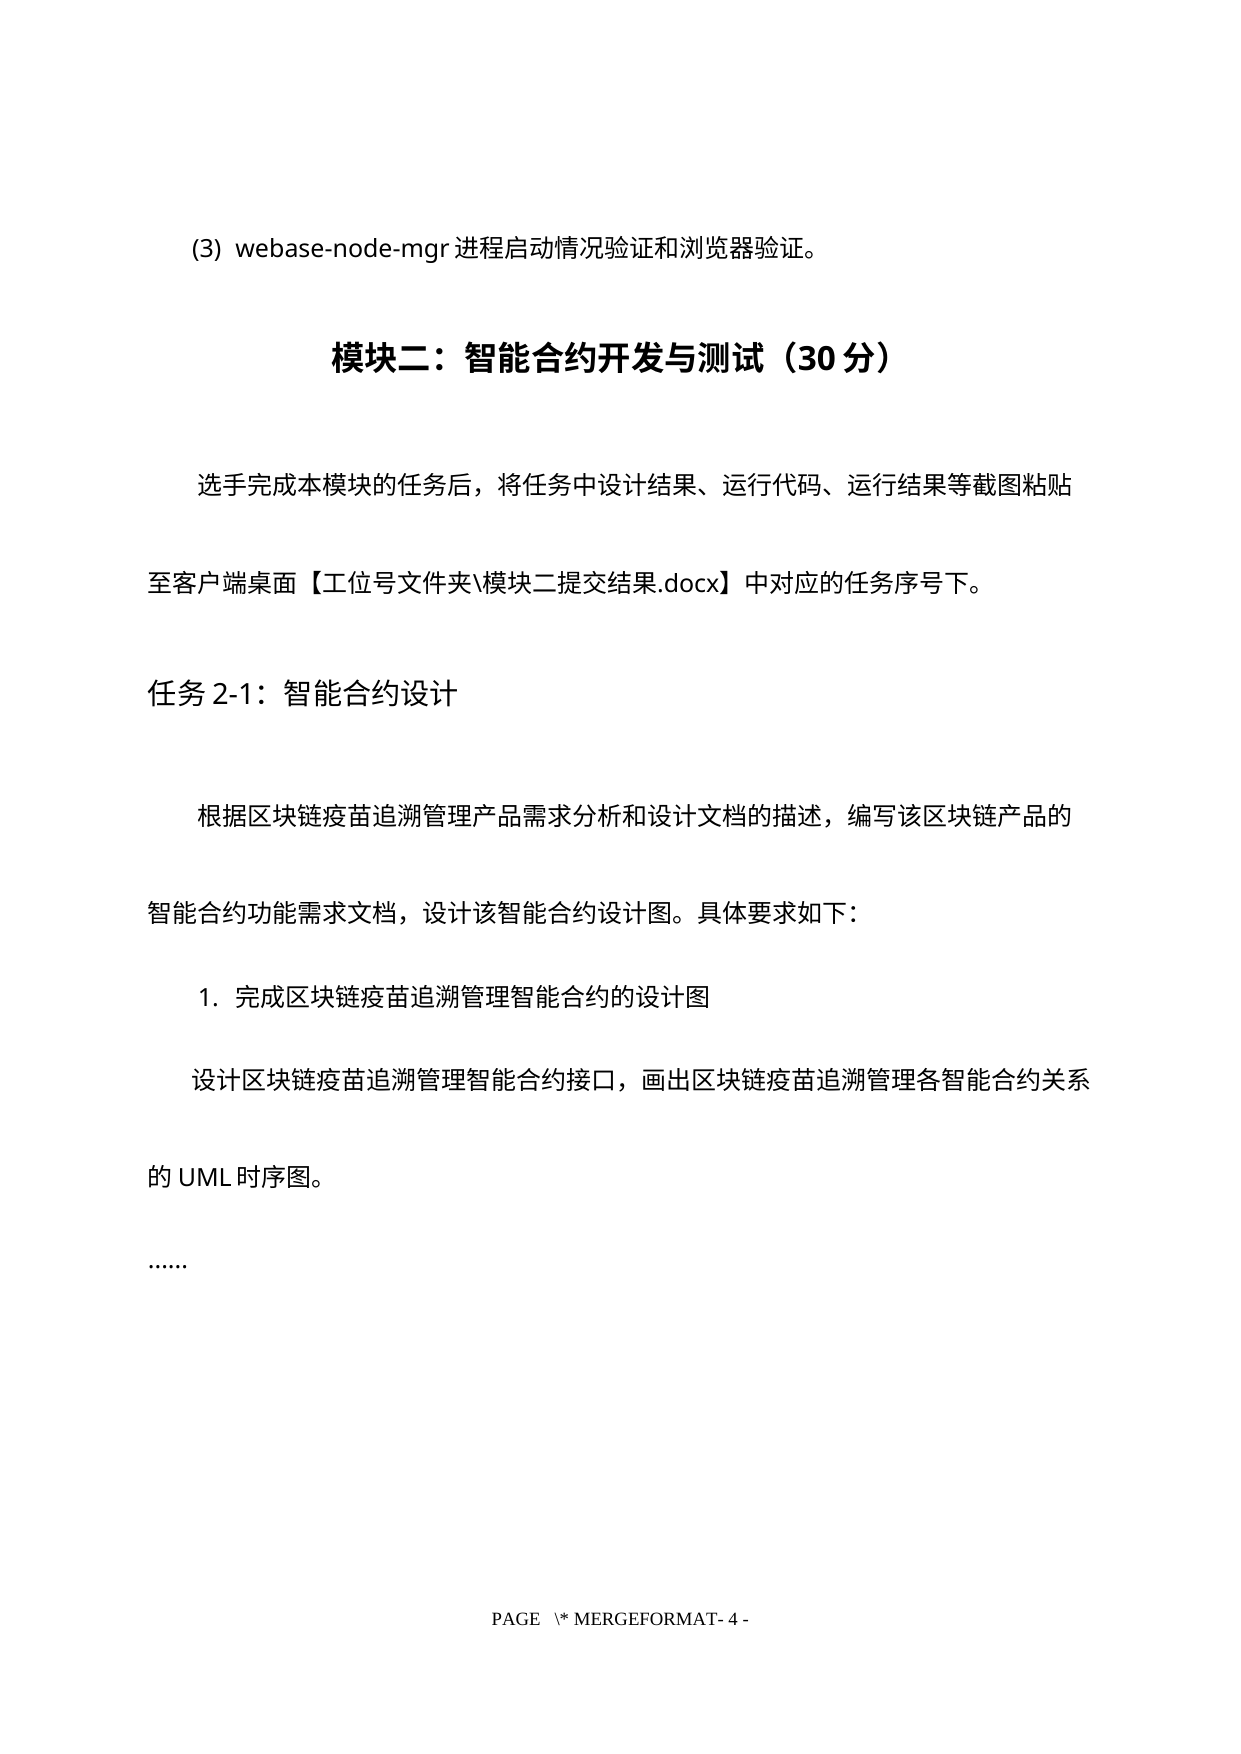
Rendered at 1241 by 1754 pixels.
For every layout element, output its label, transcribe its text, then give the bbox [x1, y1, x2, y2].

list 设计区块链疫苗追溯管理智能合约接口，画出区块链疫苗追溯管理各智能合约关系的UML时序图。 [148, 1046, 1093, 1208]
text 选手完成本模块的任务后，将任务中设计结果、运行代码、运行结果等截图粘贴至客户端桌面【工位号文件夹\模块二提交结果.docx】中对应的任务序号下。 [148, 451, 1093, 614]
list 完成区块链疫苗追溯管理智能合约的设计图 [148, 963, 1093, 1028]
list ...... [148, 1226, 1093, 1291]
list webase-node-mgr进程启动情况验证和浏览器验证。 [148, 214, 1093, 279]
text 根据区块链疫苗追溯管理产品需求分析和设计文档的描述，编写该区块链产品的智能合约功能需求文档，设计该智能合约设计图。具体要求如下： [148, 782, 1093, 944]
subtitle 模块二：智能合约开发与测试（30分） [148, 324, 1093, 389]
subtitle 任务2-1：智能合约设计 [148, 659, 1093, 724]
